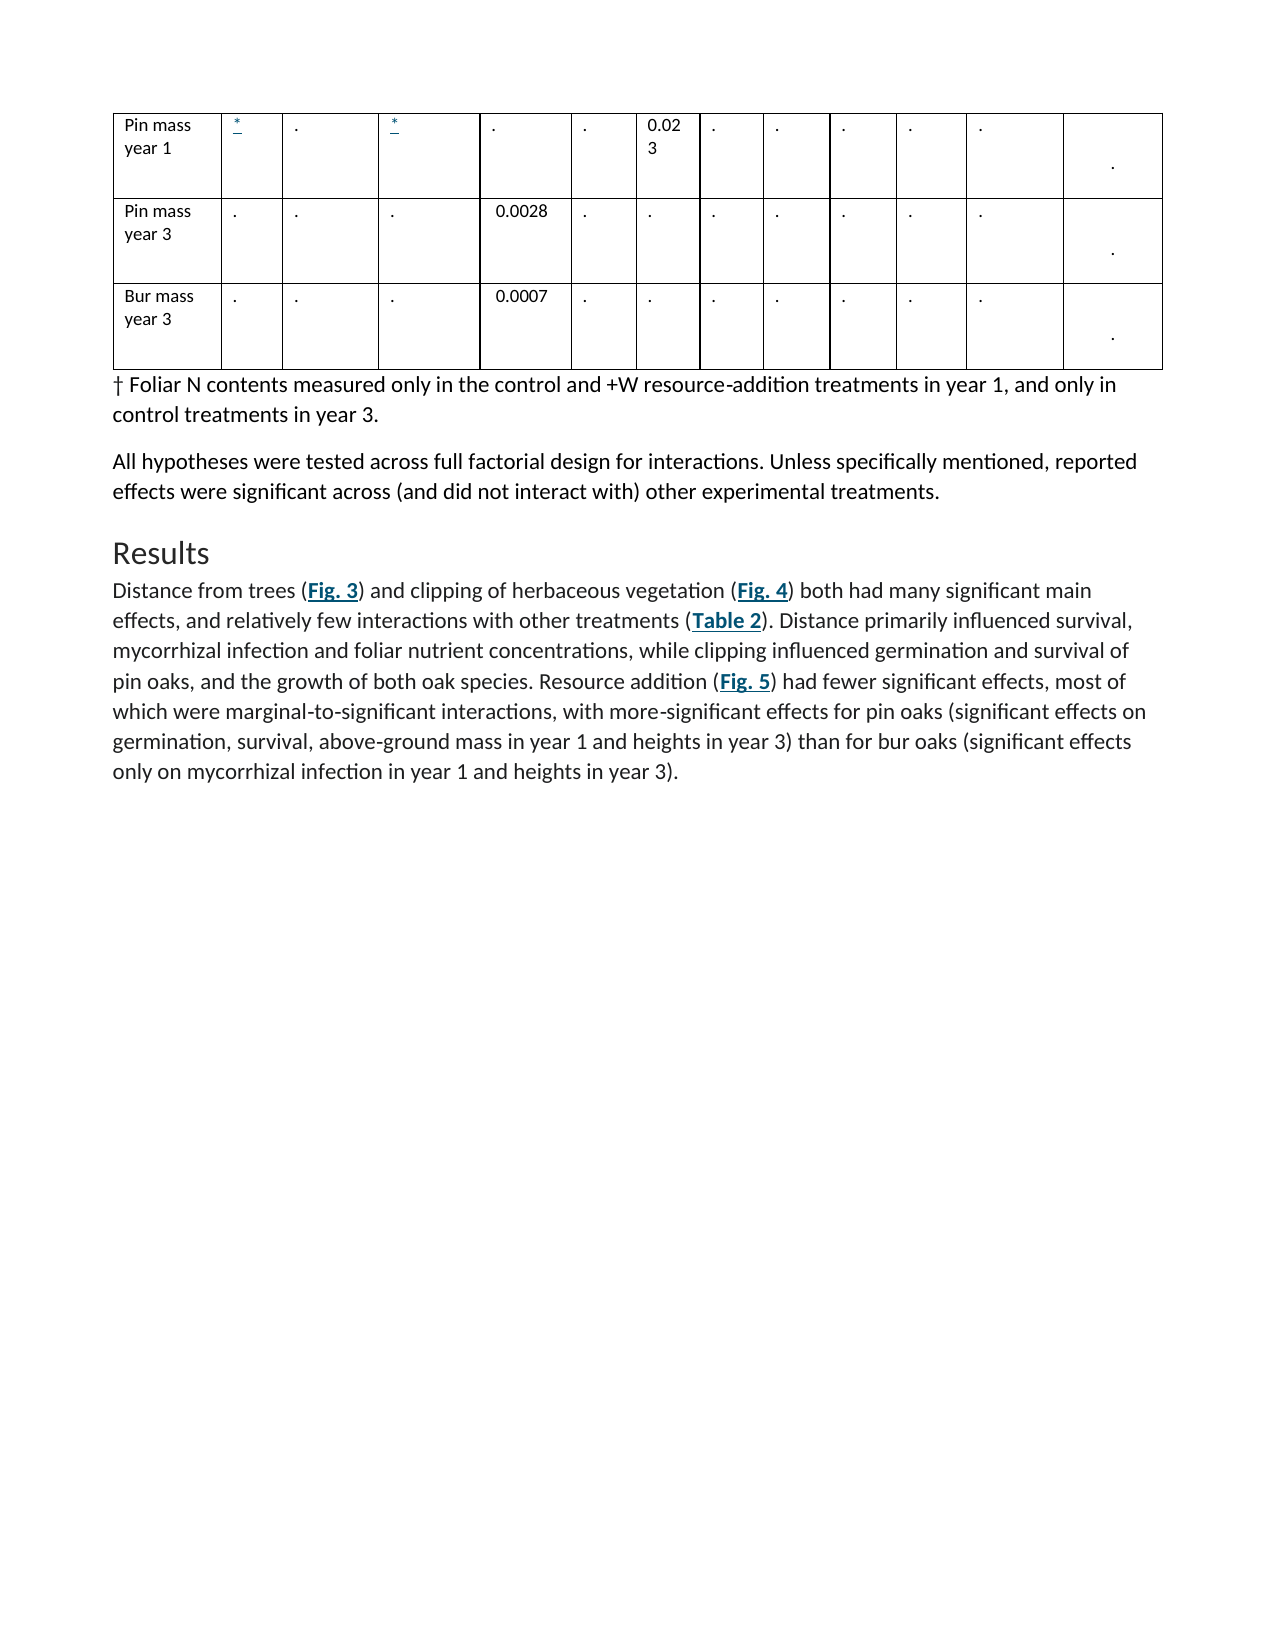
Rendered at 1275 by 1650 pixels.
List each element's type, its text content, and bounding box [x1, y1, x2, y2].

table_cell . [967, 114, 1063, 198]
table_cell . [967, 284, 1063, 369]
table_cell . [967, 199, 1063, 283]
table_cell . [764, 199, 829, 283]
table_cell . [897, 199, 966, 283]
table_cell . [897, 284, 966, 369]
table_cell . [283, 284, 378, 369]
table_cell . [637, 199, 699, 283]
table_cell . [831, 199, 896, 283]
table_cell Bur mass year 3 [114, 284, 221, 369]
table_cell 0.023 [637, 114, 699, 198]
table_cell * [222, 114, 282, 198]
subtitle Results [112, 532, 1162, 573]
table_cell . [764, 284, 829, 369]
table_cell . [831, 284, 896, 369]
table_cell 0.0007 [481, 284, 571, 369]
table_cell . [222, 284, 282, 369]
table_cell Pin mass year 1 [114, 114, 221, 198]
text Distance from trees (Fig. 3) and clipping of herbaceous vegetation (Fig. 4) both had many significant main effects, and relatively few interactions with other treatments (Table 2). Distance primarily influenced survival, mycorrhizal infection and foliar nutrient concentrations, while clipping influenced germination and survival of pin oaks, and the growth of both oak species. Resource addition (Fig. 5) had fewer significant effects, most of which were marginal‐to‐significant interactions, with more‐significant effects for pin oaks (significant effects on germination, survival, above‐ground mass in year 1 and heights in year 3) than for bur oaks (significant effects only on mycorrhizal infection in year 1 and heights in year 3). [112, 576, 1162, 786]
table_cell . [572, 114, 636, 198]
table_cell . [572, 199, 636, 283]
table_cell . [831, 114, 896, 198]
table_cell . [1064, 199, 1162, 283]
table_cell . [1064, 284, 1162, 369]
table_cell . [1064, 114, 1162, 198]
table_cell . [637, 284, 699, 369]
table_cell . [897, 114, 966, 198]
table_cell Pin mass year 3 [114, 199, 221, 283]
table_cell . [283, 199, 378, 283]
table_cell . [701, 199, 763, 283]
text † Foliar N contents measured only in the control and +W resource‐addition treatments in year 1, and only in control treatments in year 3. [112, 370, 1162, 428]
text All hypotheses were tested across full factorial design for interactions. Unless specifically mentioned, reported effects were significant across (and did not interact with) other experimental treatments. [112, 447, 1162, 505]
table_cell 0.0028 [481, 199, 571, 283]
table_cell . [379, 284, 479, 369]
table_cell . [222, 199, 282, 283]
table_cell . [701, 284, 763, 369]
table_cell . [283, 114, 378, 198]
table_cell . [701, 114, 763, 198]
table_cell * [379, 114, 479, 198]
table_cell . [764, 114, 829, 198]
table_cell . [379, 199, 479, 283]
table_cell . [572, 284, 636, 369]
table_cell . [481, 114, 571, 198]
